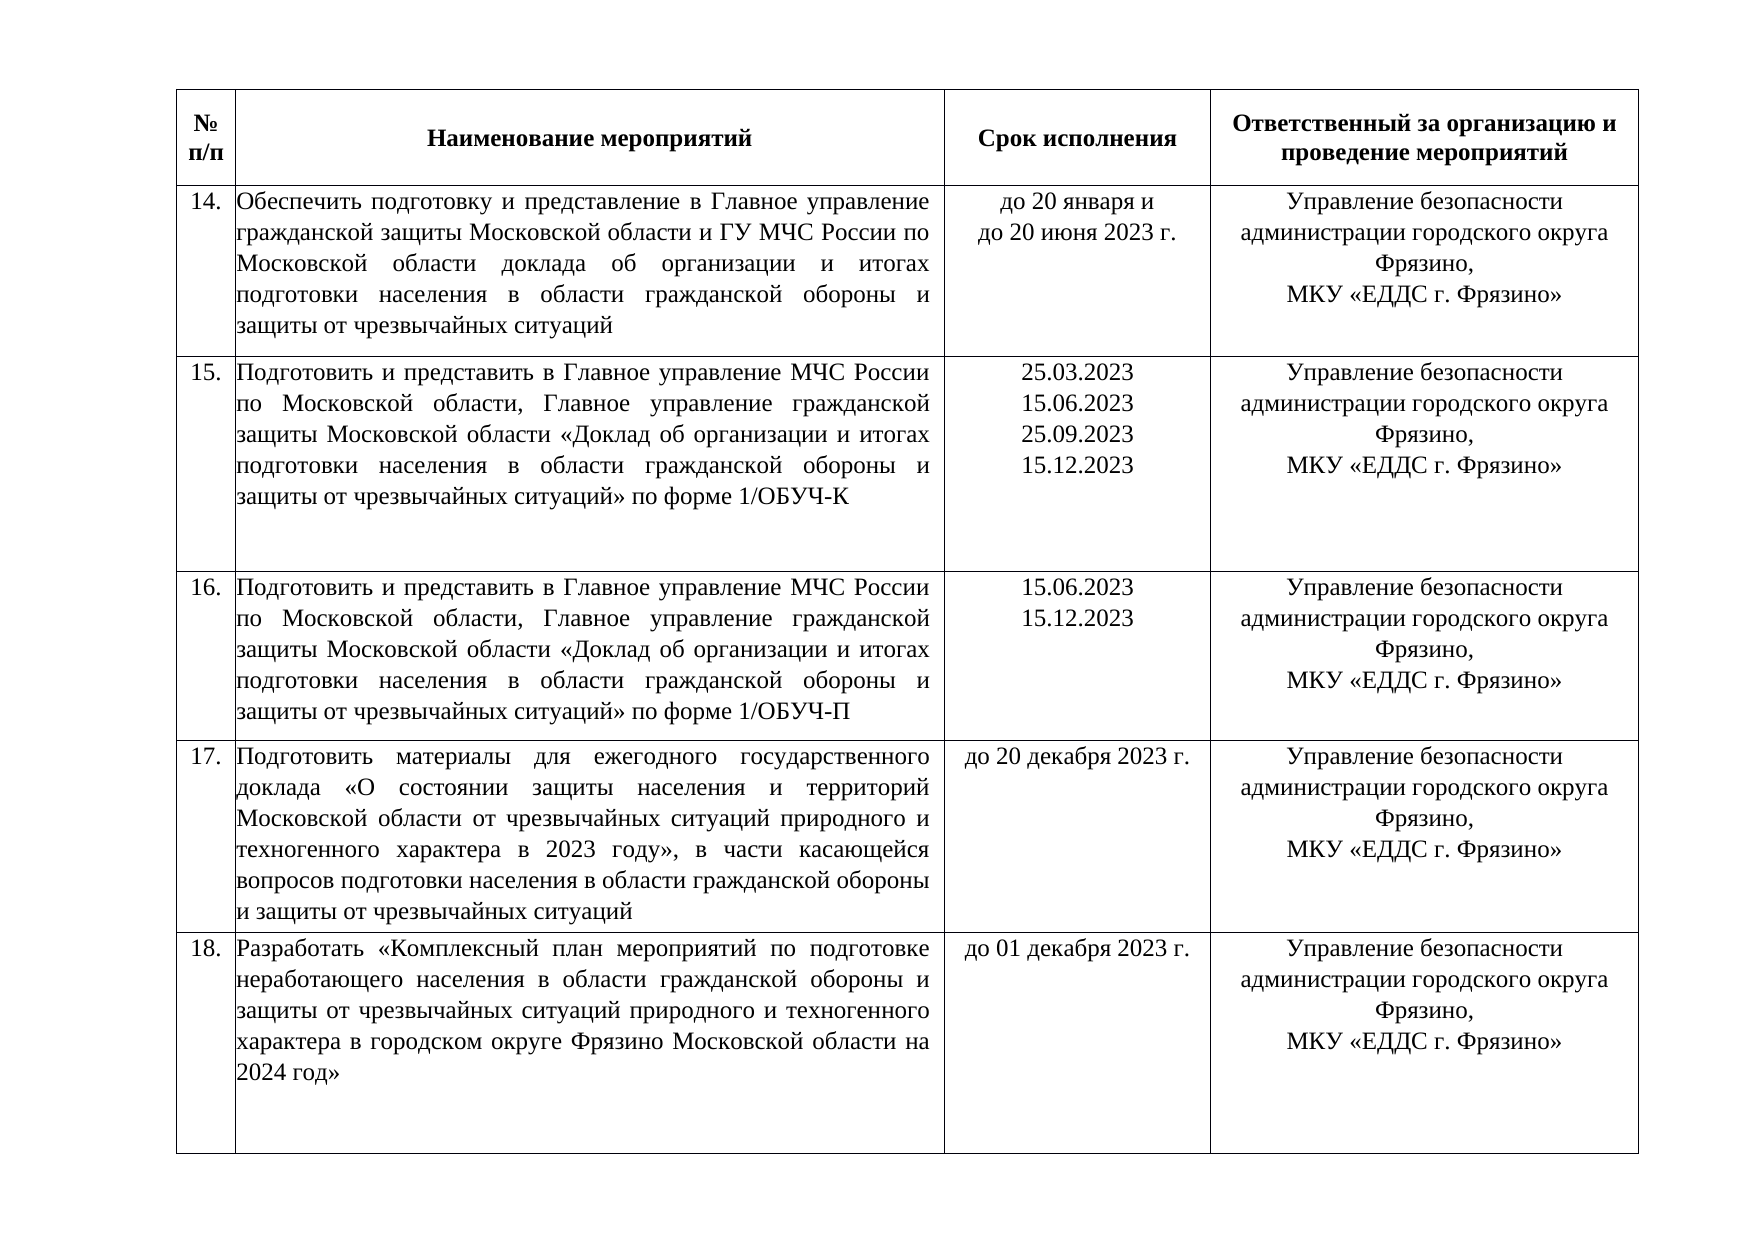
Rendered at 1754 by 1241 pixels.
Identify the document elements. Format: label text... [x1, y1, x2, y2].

table_cell Управление безопасности администрации городского округа Фрязино, МКУ «ЕДДС г. Фрязино» [1211, 933, 1638, 1153]
table_cell 15. [177, 357, 235, 571]
table_header Срок исполнения [945, 90, 1210, 185]
table_cell до 20 января и до 20 июня 2023 г. [945, 186, 1210, 356]
table_cell Управление безопасности администрации городского округа Фрязино, МКУ «ЕДДС г. Фрязино» [1211, 572, 1638, 740]
table_cell 18. [177, 933, 235, 1153]
table_cell 14. [177, 186, 235, 356]
table_cell Управление безопасности администрации городского округа Фрязино, МКУ «ЕДДС г. Фрязино» [1211, 741, 1638, 932]
table_cell 15.06.2023 15.12.2023 [945, 572, 1210, 740]
table_cell Управление безопасности администрации городского округа Фрязино, МКУ «ЕДДС г. Фрязино» [1211, 186, 1638, 356]
table_cell 25.03.2023 15.06.2023 25.09.2023 15.12.2023 [945, 357, 1210, 571]
table_cell Подготовить и представить в Главное управление МЧС России по Московской области, Главное управление гражданской защиты Московской области «Доклад об организации и итогах подготовки населения в области гражданской обороны и защиты от чрезвычайных ситуаций» по форме 1/ОБУЧ-К [236, 357, 944, 571]
table_header Наименование мероприятий [236, 90, 944, 185]
table_header Ответственный за организацию и проведение мероприятий [1211, 90, 1638, 185]
table_cell до 20 декабря 2023 г. [945, 741, 1210, 932]
table_cell Обеспечить подготовку и представление в Главное управление гражданской защиты Московской области и ГУ МЧС России по Московской области доклада об организации и итогах подготовки населения в области гражданской обороны и защиты от чрезвычайных ситуаций [236, 186, 944, 356]
table_cell Подготовить материалы для ежегодного государственного доклада «О состоянии защиты населения и территорий Московской области от чрезвычайных ситуаций природного и техногенного характера в 2023 году», в части касающейся вопросов подготовки населения в области гражданской обороны и защиты от чрезвычайных ситуаций [236, 741, 944, 932]
table_cell Управление безопасности администрации городского округа Фрязино, МКУ «ЕДДС г. Фрязино» [1211, 357, 1638, 571]
table_cell 17. [177, 741, 235, 932]
table_cell 16. [177, 572, 235, 740]
table_cell до 01 декабря 2023 г. [945, 933, 1210, 1153]
table_header № п/п [177, 90, 235, 185]
table_cell Подготовить и представить в Главное управление МЧС России по Московской области, Главное управление гражданской защиты Московской области «Доклад об организации и итогах подготовки населения в области гражданской обороны и защиты от чрезвычайных ситуаций» по форме 1/ОБУЧ-П [236, 572, 944, 740]
table_cell Разработать «Комплексный план мероприятий по подготовке неработающего населения в области гражданской обороны и защиты от чрезвычайных ситуаций природного и техногенного характера в городском округе Фрязино Московской области на 2024 год» [236, 933, 944, 1153]
